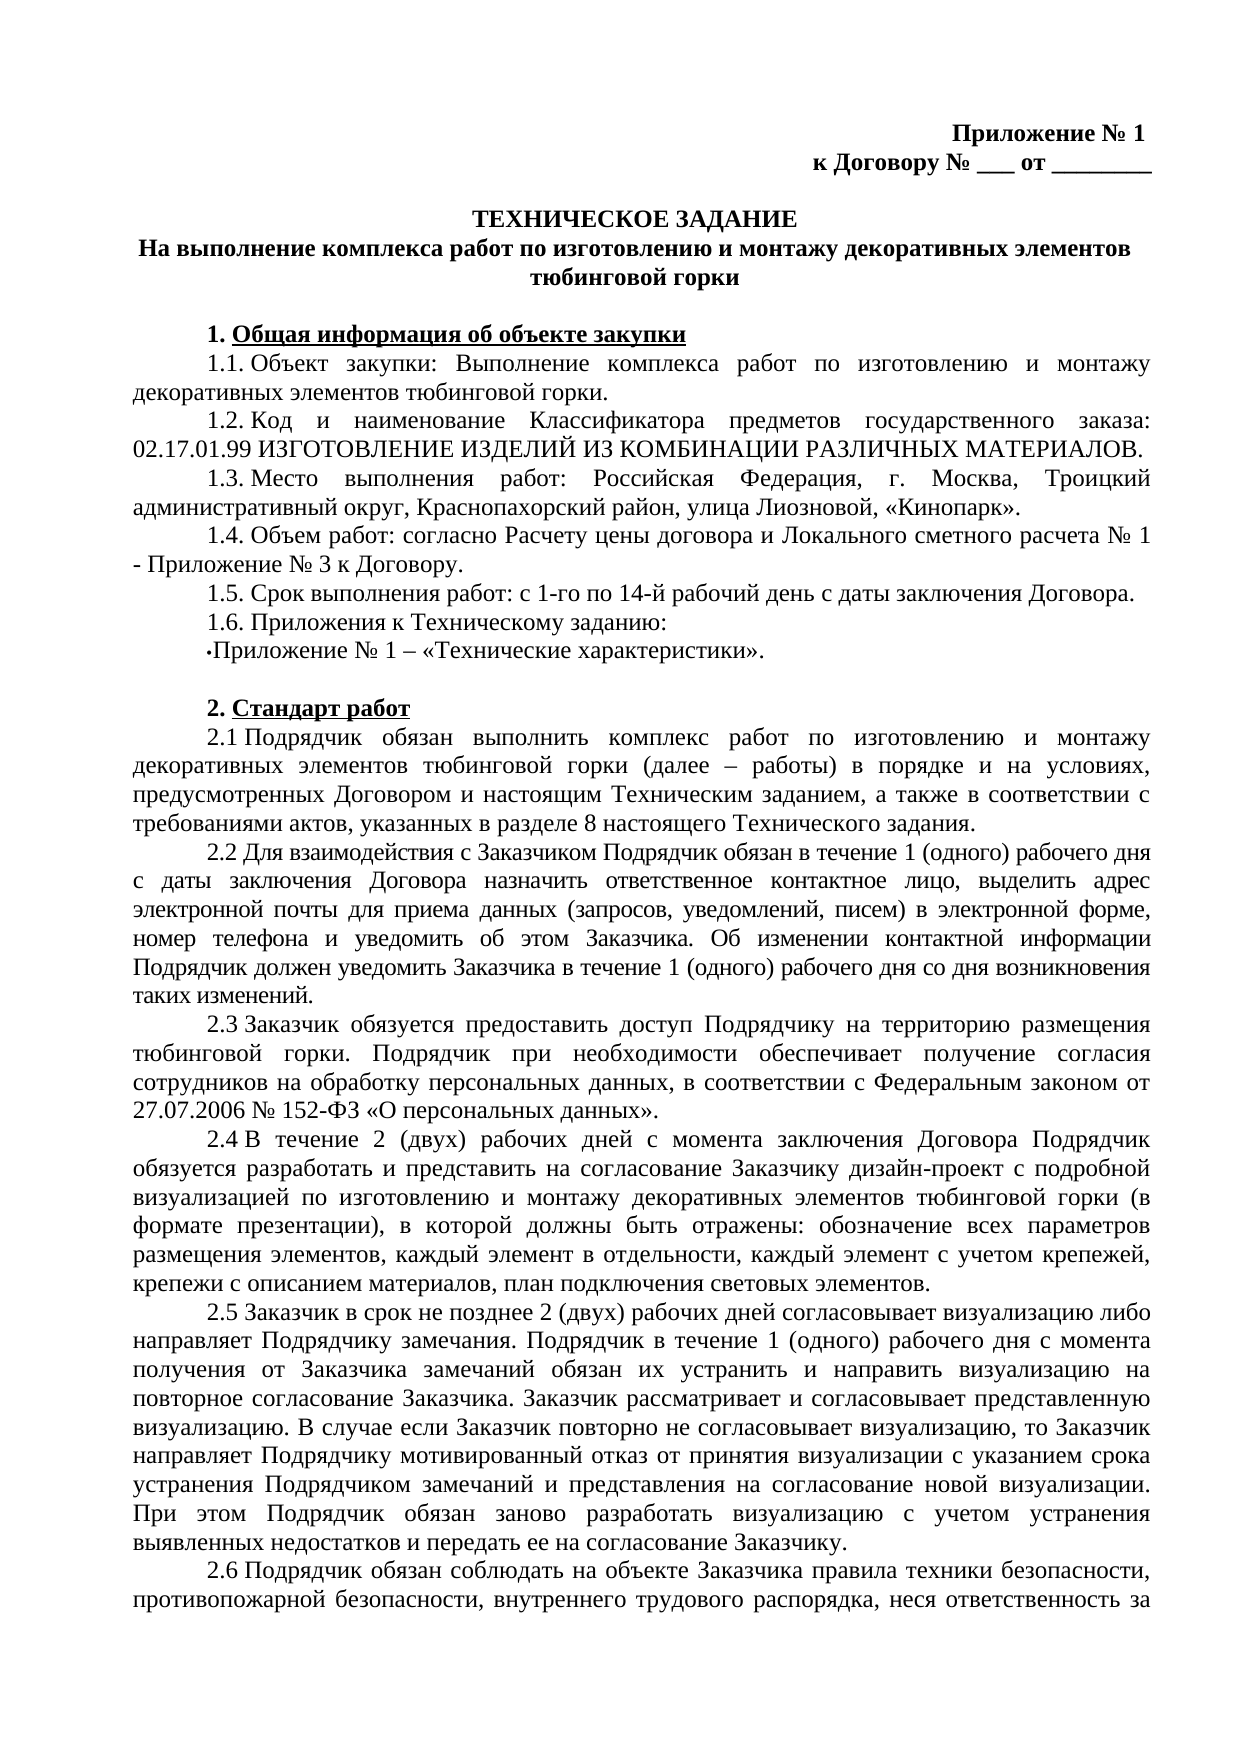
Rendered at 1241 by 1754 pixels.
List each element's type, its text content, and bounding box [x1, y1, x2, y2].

list Объект закупки: Выполнение комплекса работ по изготовлению и монтажу декоративных элементов тюбинговой горки. [133, 348, 1152, 406]
text ТЕХНИЧЕСКОЕ ЗАДАНИЕ [118, 204, 1152, 233]
list Срок выполнения работ: c 1-го по 14-й рабочий день c даты заключения Договора. [133, 578, 1152, 607]
list Заказчик обязуется предоставить доступ Подрядчику на территорию размещения тюбинговой горки. Подрядчик при необходимости обеспечивает получение согласия сотрудников на обработку персональных данных, в соответствии с Федеральным законом от 27.07.2006 № 152-ФЗ «О персональных данных». [133, 1009, 1152, 1124]
list Для взаимодействия с Заказчиком Подрядчик обязан в течение 1 (одного) рабочего дня с даты заключения Договора назначить ответственное контактное лицо, выделить адрес электронной почты для приема данных (запросов, уведомлений, писем) в электронной форме, номер телефона и уведомить об этом Заказчика. Об изменении контактной информации Подрядчик должен уведомить Заказчика в течение 1 (одного) рабочего дня со дня возникновения таких изменений. [133, 837, 1152, 1009]
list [133, 1556, 1152, 1613]
list Общая информация об объекте закупки [133, 319, 1152, 348]
list Приложения к Техническому заданию: [133, 607, 1152, 636]
list Место выполнения работ: Российская Федерация, г. Москва, Троицкий административный округ, Краснопахорский район, улица Лиозновой, «Кинопарк». [133, 463, 1152, 521]
list Приложение № 1 – «Технические характеристики». [133, 636, 1152, 664]
text Приложение № 1 к Договору № ___ от ________ [118, 118, 1152, 176]
list Подрядчик обязан выполнить комплекс работ по изготовлению и монтажу декоративных элементов тюбинговой горки (далее – работы) в порядке и на условиях, предусмотренных Договором и настоящим Техническим заданием, а также в соответствии с требованиями актов, указанных в разделе 8 настоящего Технического задания. [133, 722, 1152, 837]
list В течение 2 (двух) рабочих дней с момента заключения Договора Подрядчик обязуется разработать и представить на согласование Заказчику дизайн-проект с подробной визуализацией по изготовлению и монтажу декоративных элементов тюбинговой горки (в формате презентации), в которой должны быть отражены: обозначение всех параметров размещения элементов, каждый элемент в отдельности, каждый элемент с учетом крепежей, крепежи с описанием материалов, план подключения световых элементов. [133, 1124, 1152, 1297]
subtitle Стандарт работ [133, 693, 1152, 722]
list Объем работ: согласно Расчету цены договора и Локального сметного расчета № 1 - Приложение № 3 к Договору. [133, 521, 1152, 578]
subtitle На выполнение комплекса работ по изготовлению и монтажу декоративных элементов тюбинговой горки [118, 233, 1152, 291]
list Код и наименование Классификатора предметов государственного заказа: 02.17.01.99 ИЗГОТОВЛЕНИЕ ИЗДЕЛИЙ ИЗ КОМБИНАЦИИ РАЗЛИЧНЫХ МАТЕРИАЛОВ. [133, 406, 1152, 463]
list Заказчик в срок не позднее 2 (двух) рабочих дней согласовывает визуализацию либо направляет Подрядчику замечания. Подрядчик в течение 1 (одного) рабочего дня с момента получения от Заказчика замечаний обязан их устранить и направить визуализацию на повторное согласование Заказчика. Заказчик рассматривает и согласовывает представленную визуализацию. В случае если Заказчик повторно не согласовывает визуализацию, то Заказчик направляет Подрядчику мотивированный отказ от принятия визуализации с указанием срока устранения Подрядчиком замечаний и представления на согласование новой визуализации. При этом Подрядчик обязан заново разработать визуализацию с учетом устранения выявленных недостатков и передать ее на согласование Заказчику. [133, 1297, 1152, 1556]
